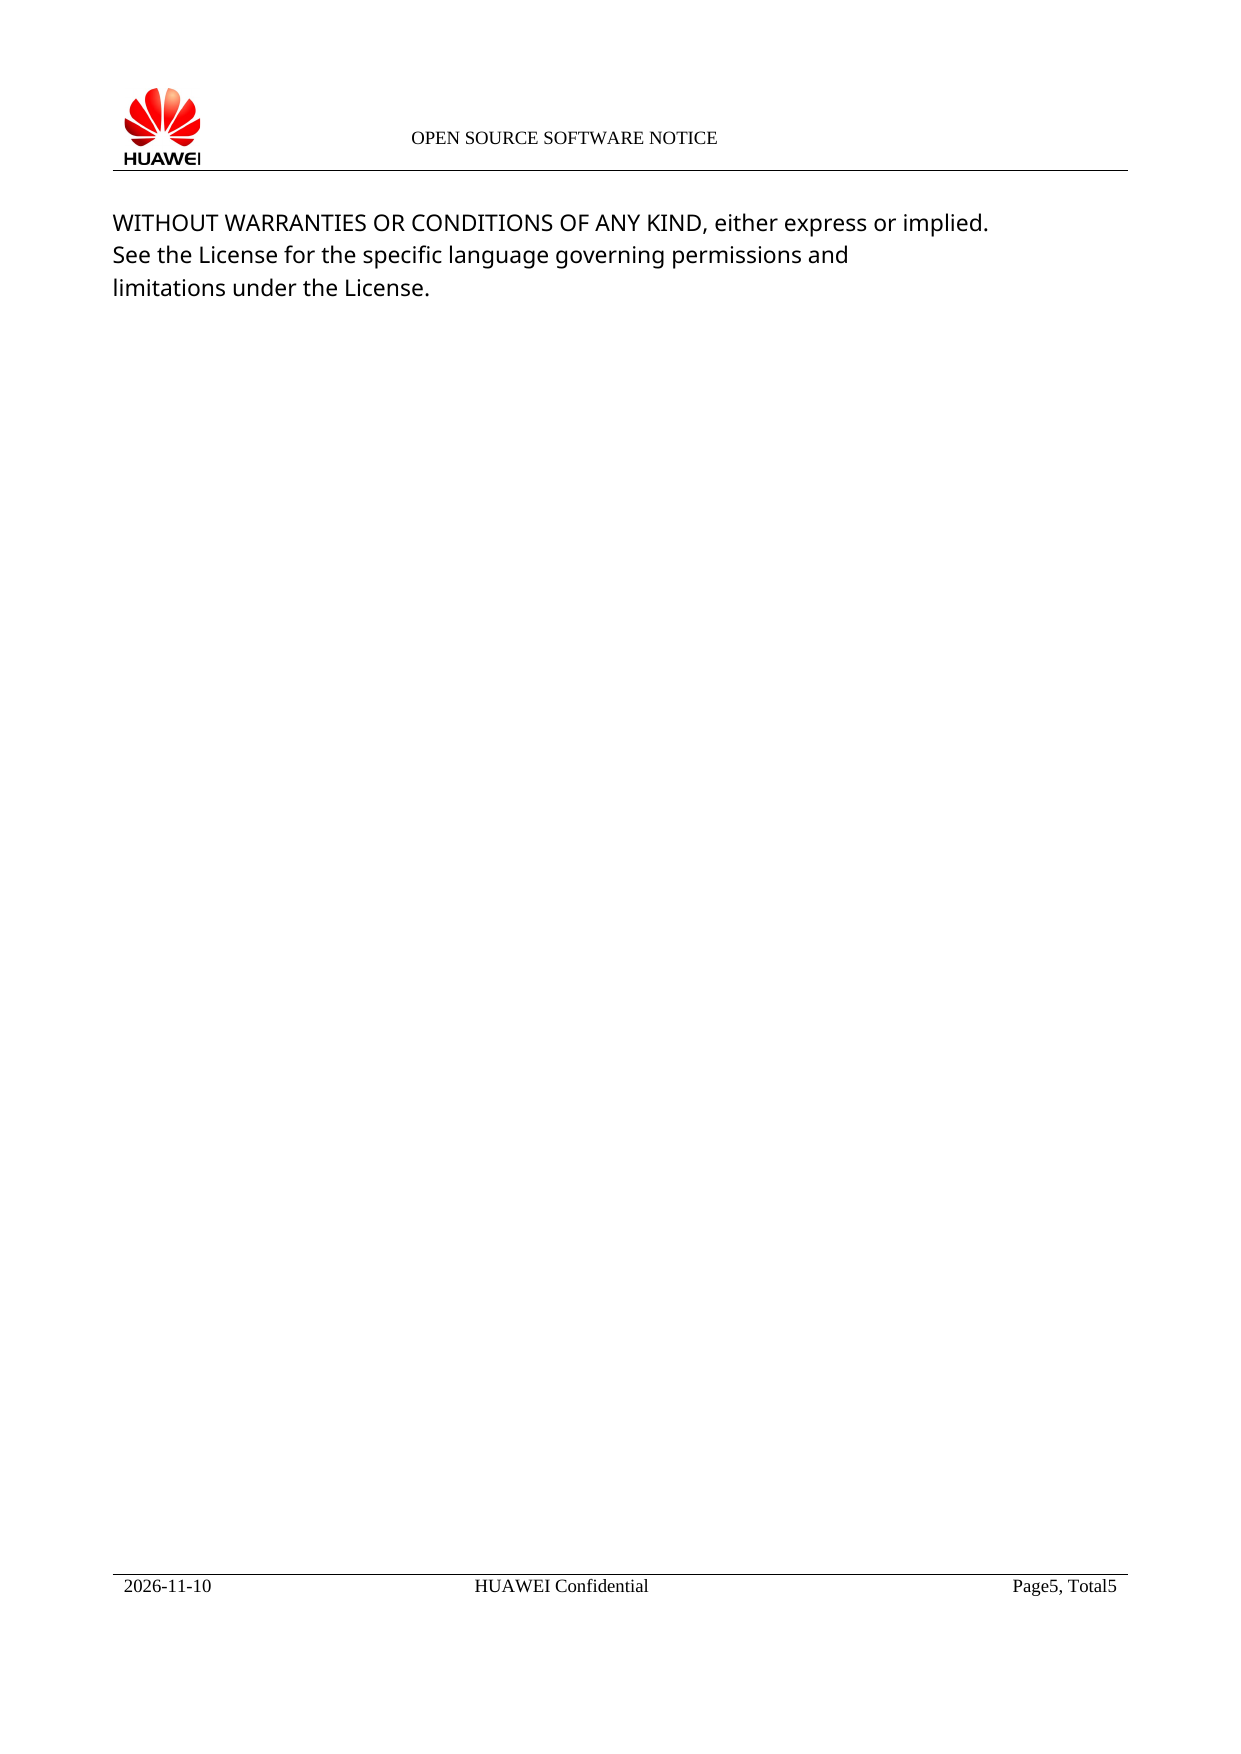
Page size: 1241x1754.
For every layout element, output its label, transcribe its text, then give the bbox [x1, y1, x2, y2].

picture [124, 88, 201, 165]
